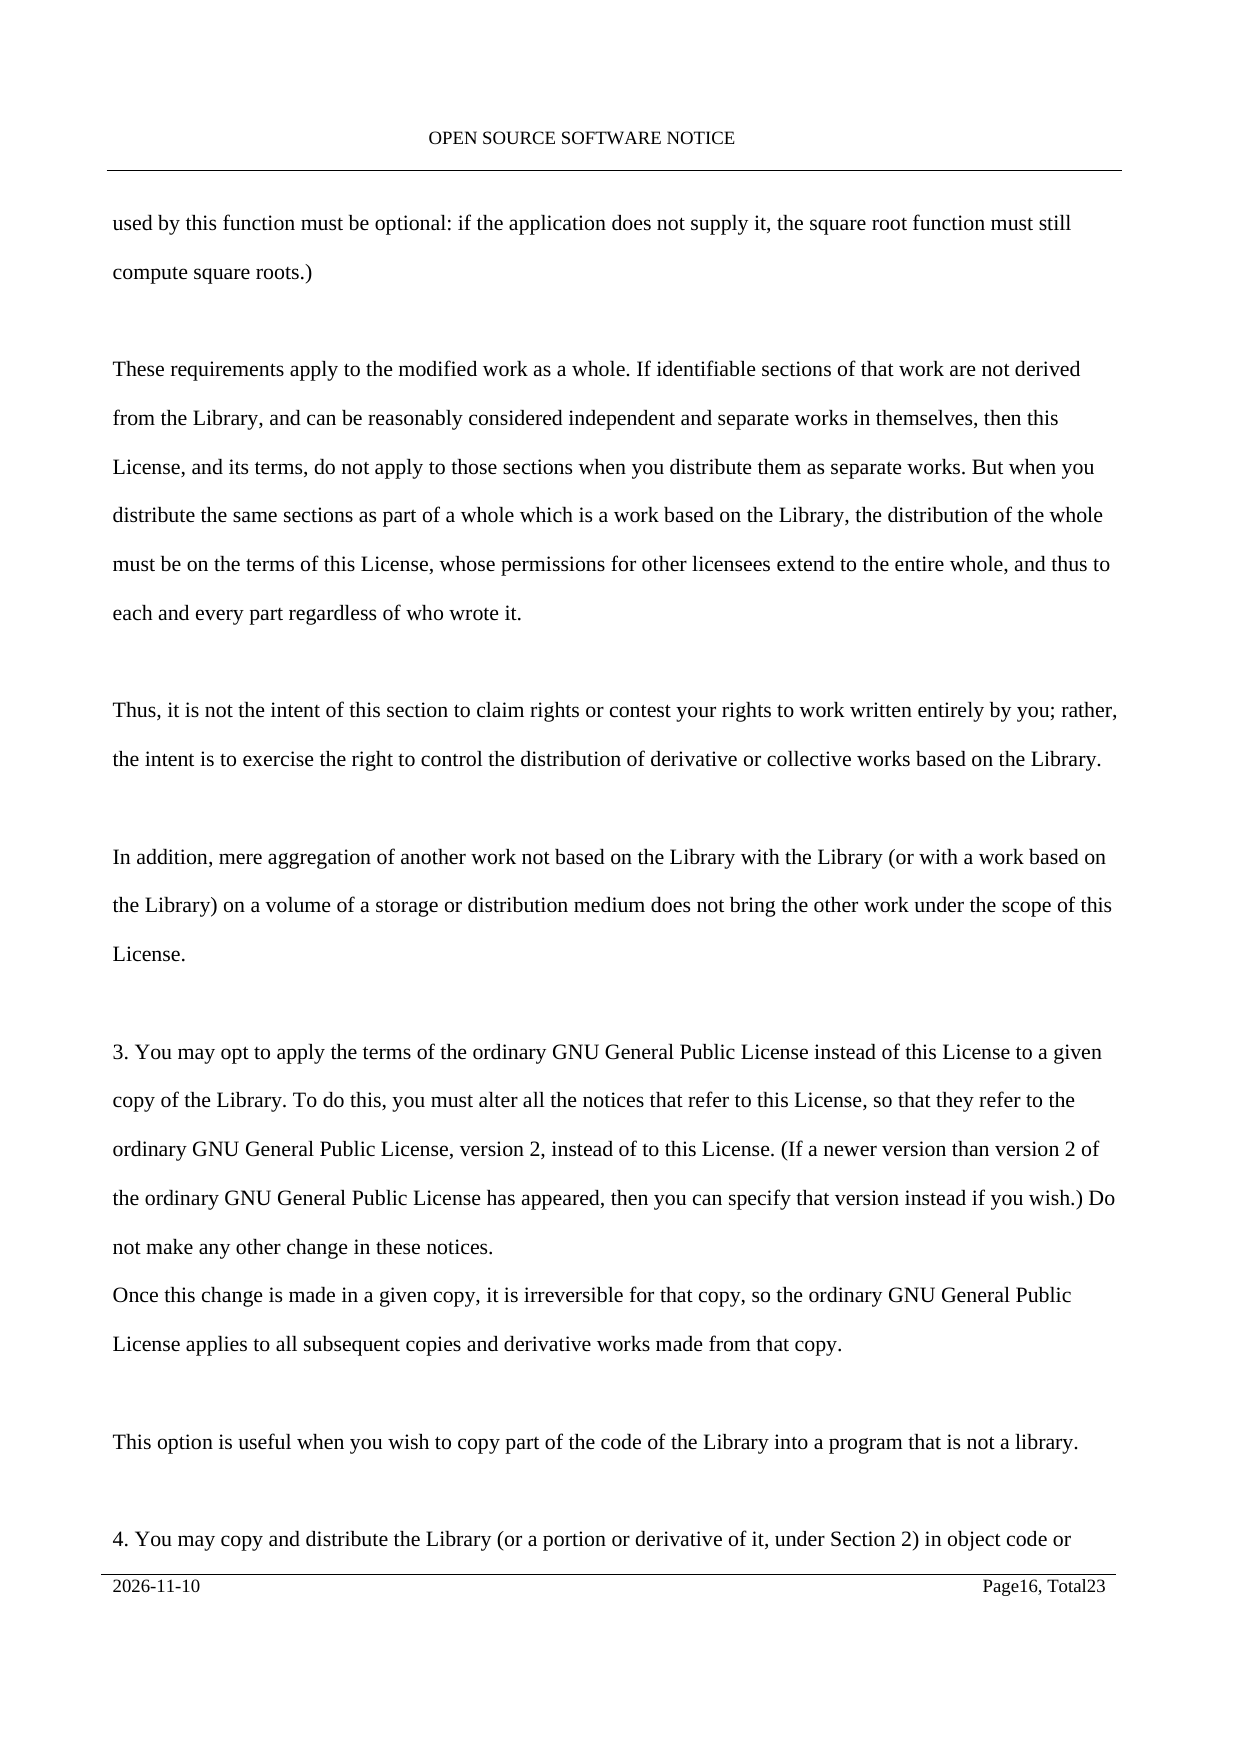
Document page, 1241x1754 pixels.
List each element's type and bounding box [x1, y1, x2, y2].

text [112, 206, 1128, 1555]
